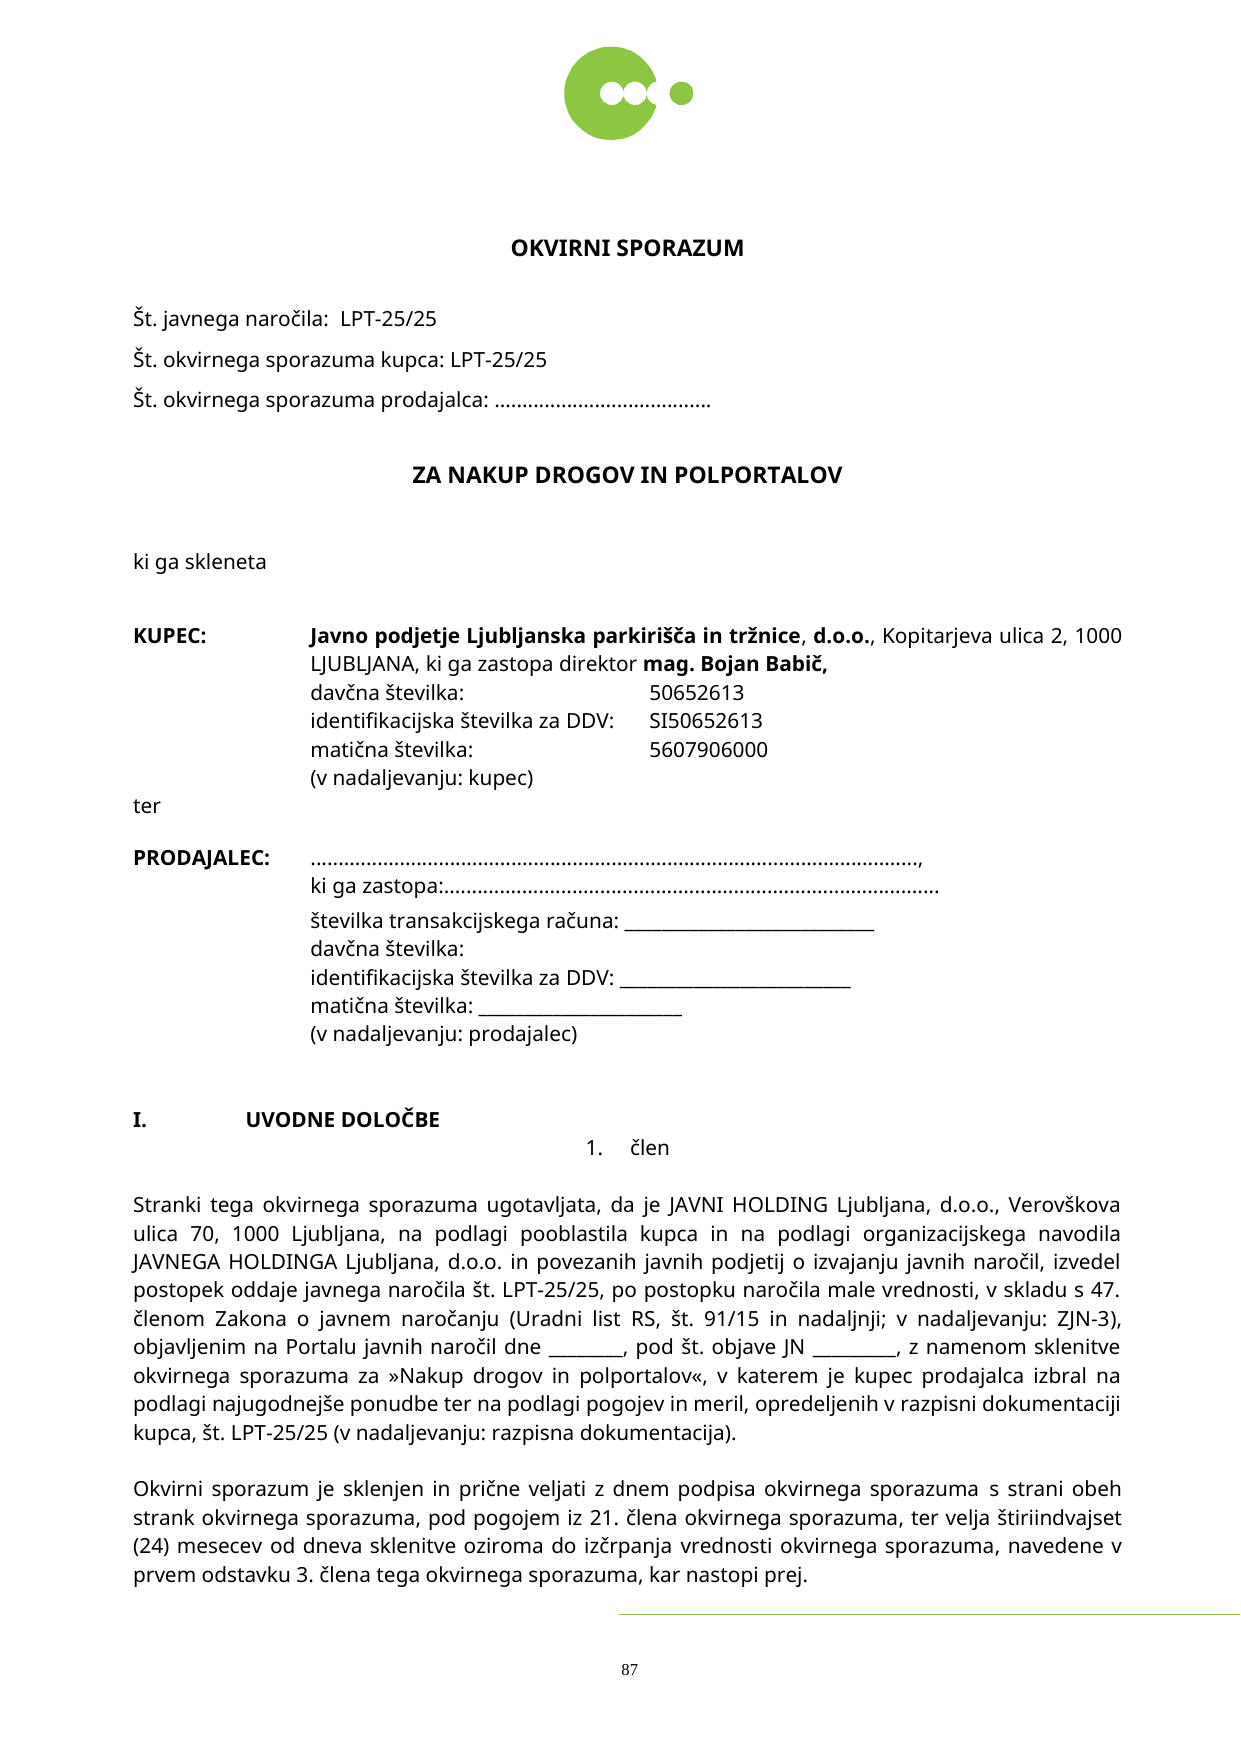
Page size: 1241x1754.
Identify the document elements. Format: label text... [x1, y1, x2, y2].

text ter [133, 792, 1122, 820]
text davčna številka: 50652613 [133, 678, 1122, 706]
text številka transakcijskega računa: ___________________________ [133, 906, 1122, 934]
text identifikacijska številka za DDV: SI50652613 [310, 706, 1122, 735]
text (v nadaljevanju: kupec) [302, 763, 1122, 792]
text identifikacijska številka za DDV: _________________________ [133, 963, 1122, 991]
text ki ga zastopa:......................................................................................... [133, 871, 1122, 899]
text matična številka: 5607906000 [141, 735, 1122, 763]
text Št. javnega naročila: LPT-25/25 [133, 304, 1122, 333]
text (v nadaljevanju: prodajalec) [310, 1019, 1122, 1048]
text Št. okvirnega sporazuma kupca: LPT-25/25 [133, 345, 1122, 374]
text PRODAJALEC: ............................................................................................................., [133, 843, 1122, 871]
text Stranki tega okvirnega sporazuma ugotavljata, da je JAVNI HOLDING Ljubljana, d.o.o., Verovškova ulica 70, 1000 Ljubljana, na podlagi pooblastila kupca in na podlagi organizacijskega navodila JAVNEGA HOLDINGA Ljubljana, d.o.o. in povezanih javnih podjetij o izvajanju javnih naročil, izvedel postopek oddaje javnega naročila št. LPT-25/25, po postopku naročila male vrednosti, v skladu s 47. členom Zakona o javnem naročanju (Uradni list RS, št. 91/15 in nadaljnji; v nadaljevanju: ZJN-3), objavljenim na Portalu javnih naročil dne ________, pod št. objave JN _________, z namenom sklenitve okvirnega sporazuma za »Nakup drogov in polportalov«, v katerem je kupec prodajalca izbral na podlagi najugodnejše ponudbe ter na podlagi pogojev in meril, opredeljenih v razpisni dokumentaciji kupca, št. LPT-25/25 (v nadaljevanju: razpisna dokumentacija). [133, 1190, 1122, 1446]
text davčna številka: [133, 934, 1122, 963]
text Št. okvirnega sporazuma prodajalca: ....................................... [133, 385, 1122, 414]
text ZA NAKUP DROGOV IN POLPORTALOV [133, 459, 1122, 490]
text Okvirni sporazum je sklenjen in prične veljati z dnem podpisa okvirnega sporazuma s strani obeh strank okvirnega sporazuma, pod pogojem iz 21. člena okvirnega sporazuma, ter velja štiriindvajset (24) mesecev od dneva sklenitve oziroma do izčrpanja vrednosti okvirnega sporazuma, navedene v prvem odstavku 3. člena tega okvirnega sporazuma, kar nastopi prej. [133, 1474, 1122, 1588]
text KUPEC: Javno podjetje Ljubljanska parkirišča in tržnice, d.o.o., Kopitarjeva ulica 2, 1000 LJUBLJANA, ki ga zastopa direktor mag. Bojan Babič, [133, 621, 1122, 678]
text I. UVODNE DOLOČBE [133, 1105, 1122, 1133]
list člen [133, 1133, 1122, 1162]
text OKVIRNI SPORAZUM [133, 232, 1122, 263]
text ki ga skleneta [133, 547, 1122, 576]
text matična številka: ______________________ [133, 991, 1122, 1019]
